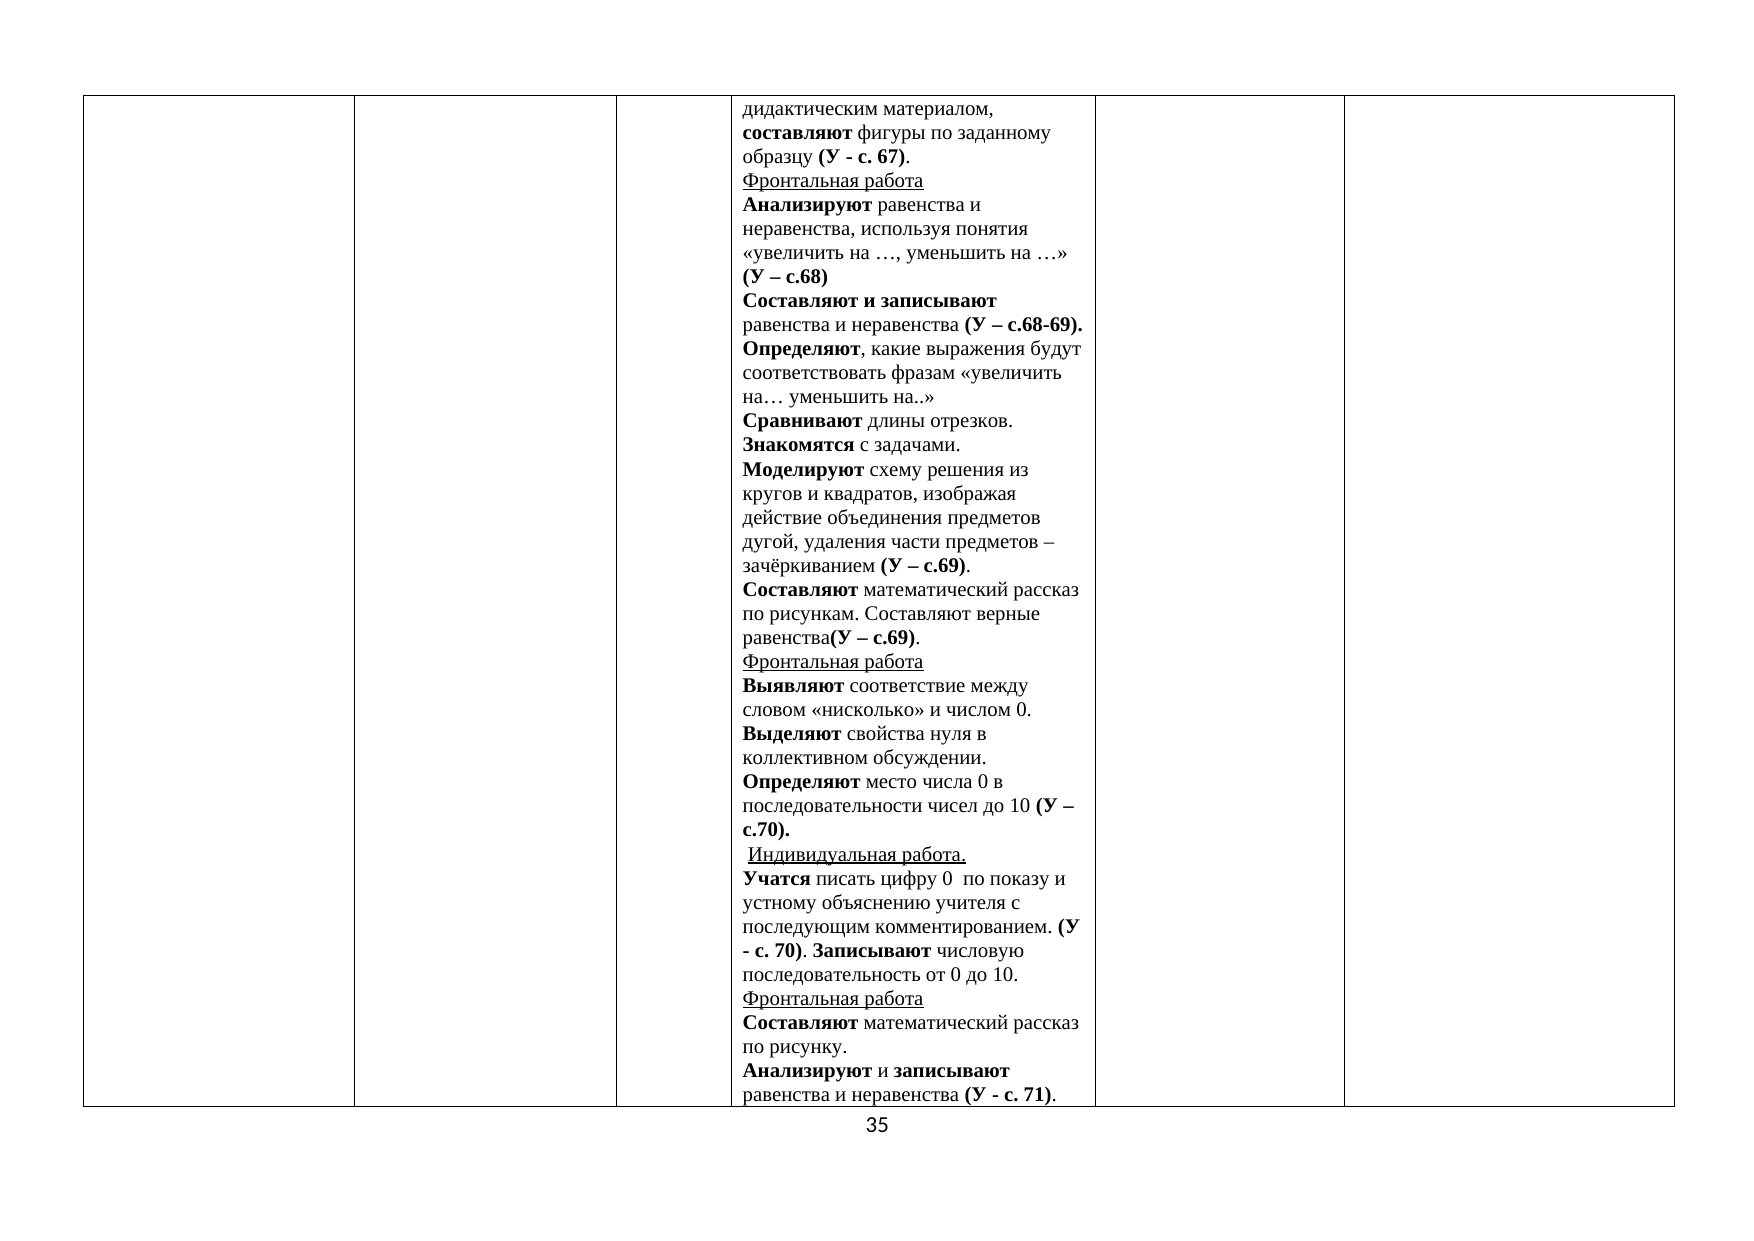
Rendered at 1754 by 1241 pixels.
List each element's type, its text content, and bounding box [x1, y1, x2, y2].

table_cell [732, 96, 1095, 1106]
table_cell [1345, 96, 1674, 1106]
table_cell 4 [617, 96, 731, 1106]
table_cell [84, 96, 354, 1106]
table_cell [1096, 96, 1344, 1106]
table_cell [355, 96, 616, 1106]
